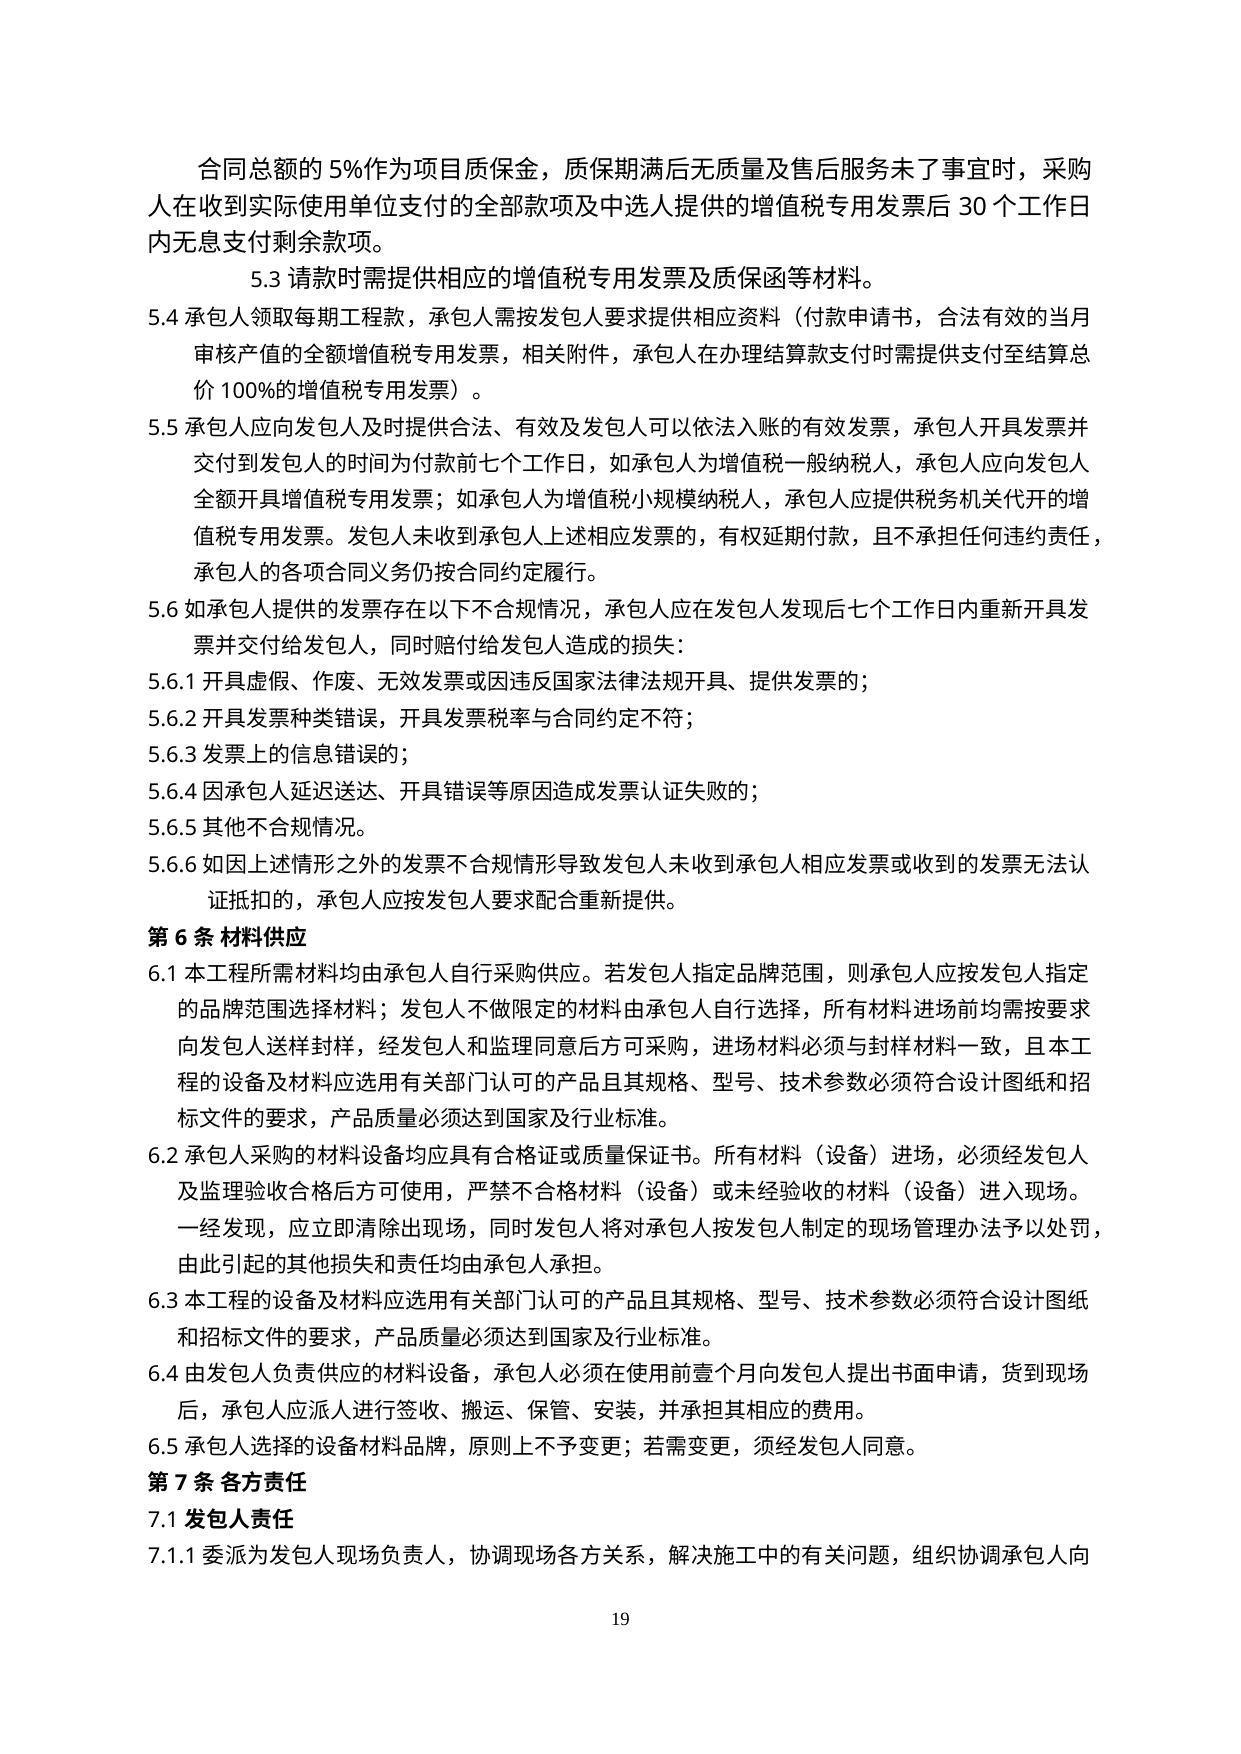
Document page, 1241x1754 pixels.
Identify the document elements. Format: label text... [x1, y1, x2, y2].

list 承包人选择的设备材料品牌，原则上不予变更；若需变更，须经发包人同意。 [148, 1429, 1092, 1461]
list 开具虚假、作废、无效发票或因违反国家法律法规开具、提供发票的； [148, 664, 1092, 696]
list 发包人责任 [148, 1502, 1092, 1534]
list 承包人应向发包人及时提供合法、有效及发包人可以依法入账的有效发票，承包人开具发票并交付到发包人的时间为付款前七个工作日，如承包人为增值税一般纳税人，承包人应向发包人全额开具增值税专用发票；如承包人为增值税小规模纳税人，承包人应提供税务机关代开的增值税专用发票。发包人未收到承包人上述相应发票的，有权延期付款，且不承担任何违约责任，承包人的各项合同义务仍按合同约定履行。 [148, 410, 1092, 587]
list 本工程所需材料均由承包人自行采购供应。若发包人指定品牌范围，则承包人应按发包人指定的品牌范围选择材料；发包人不做限定的材料由承包人自行选择，所有材料进场前均需按要求向发包人送样封样，经发包人和监理同意后方可采购，进场材料必须与封样材料一致，且本工程的设备及材料应选用有关部门认可的产品且其规格、型号、技术参数必须符合设计图纸和招标文件的要求，产品质量必须达到国家及行业标准。 [148, 956, 1092, 1133]
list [148, 1538, 1092, 1570]
list 本工程的设备及材料应选用有关部门认可的产品且其规格、型号、技术参数必须符合设计图纸和招标文件的要求，产品质量必须达到国家及行业标准。 [148, 1283, 1092, 1351]
list 开具发票种类错误，开具发票税率与合同约定不符； [148, 701, 1092, 733]
text 合同总额的5%作为项目质保金，质保期满后无质量及售后服务未了事宜时，采购人在收到实际使用单位支付的全部款项及中选人提供的增值税专用发票后30个工作日内无息支付剩余款项。 [148, 150, 1092, 259]
list 承包人领取每期工程款，承包人需按发包人要求提供相应资料（付款申请书，合法有效的当月审核产值的全额增值税专用发票，相关附件，承包人在办理结算款支付时需提供支付至结算总价100%的增值税专用发票）。 [148, 300, 1092, 405]
list 因承包人延迟送达、开具错误等原因造成发票认证失败的； [148, 774, 1092, 806]
list 承包人采购的材料设备均应具有合格证或质量保证书。所有材料（设备）进场，必须经发包人及监理验收合格后方可使用，严禁不合格材料（设备）或未经验收的材料（设备）进入现场。一经发现，应立即清除出现场，同时发包人将对承包人按发包人制定的现场管理办法予以处罚，由此引起的其他损失和责任均由承包人承担。 [148, 1138, 1092, 1279]
list 请款时需提供相应的增值税专用发票及质保函等材料。 [200, 259, 1092, 295]
list 其他不合规情况。 [148, 810, 1092, 842]
list 各方责任 [148, 1465, 1092, 1497]
list 材料供应 [148, 919, 1092, 951]
list 由发包人负责供应的材料设备，承包人必须在使用前壹个月向发包人提出书面申请，货到现场后，承包人应派人进行签收、搬运、保管、安装，并承担其相应的费用。 [148, 1356, 1092, 1424]
list 如承包人提供的发票存在以下不合规情况，承包人应在发包人发现后七个工作日内重新开具发票并交付给发包人，同时赔付给发包人造成的损失： [148, 592, 1092, 660]
list 如因上述情形之外的发票不合规情形导致发包人未收到承包人相应发票或收到的发票无法认证抵扣的，承包人应按发包人要求配合重新提供。 [148, 847, 1092, 915]
list 发票上的信息错误的； [148, 737, 1092, 769]
